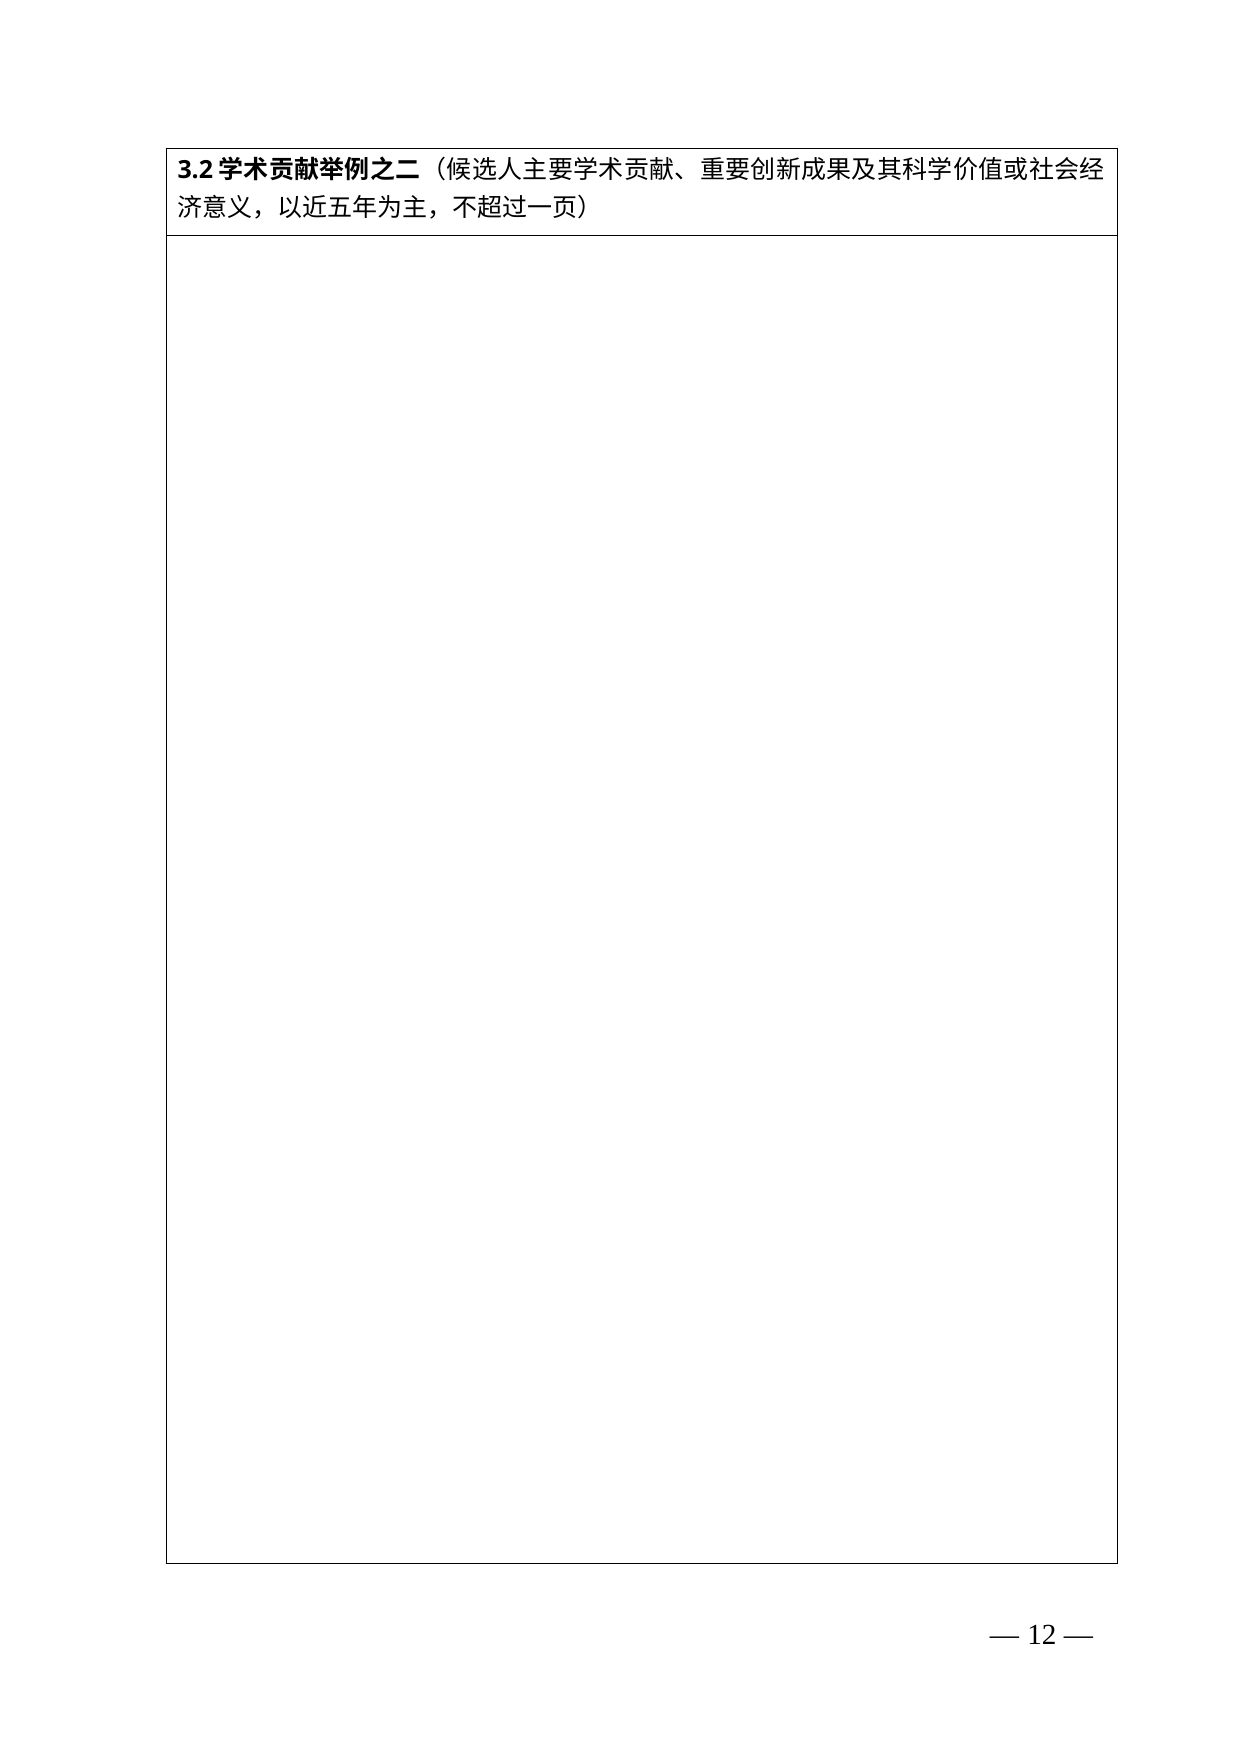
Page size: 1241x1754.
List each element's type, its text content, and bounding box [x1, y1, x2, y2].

table_cell [167, 236, 1117, 1562]
table_cell 3.2学术贡献举例之二（候选人主要学术贡献、重要创新成果及其科学价值或社会经济意义，以近五年为主，不超过一页） [167, 149, 1117, 235]
